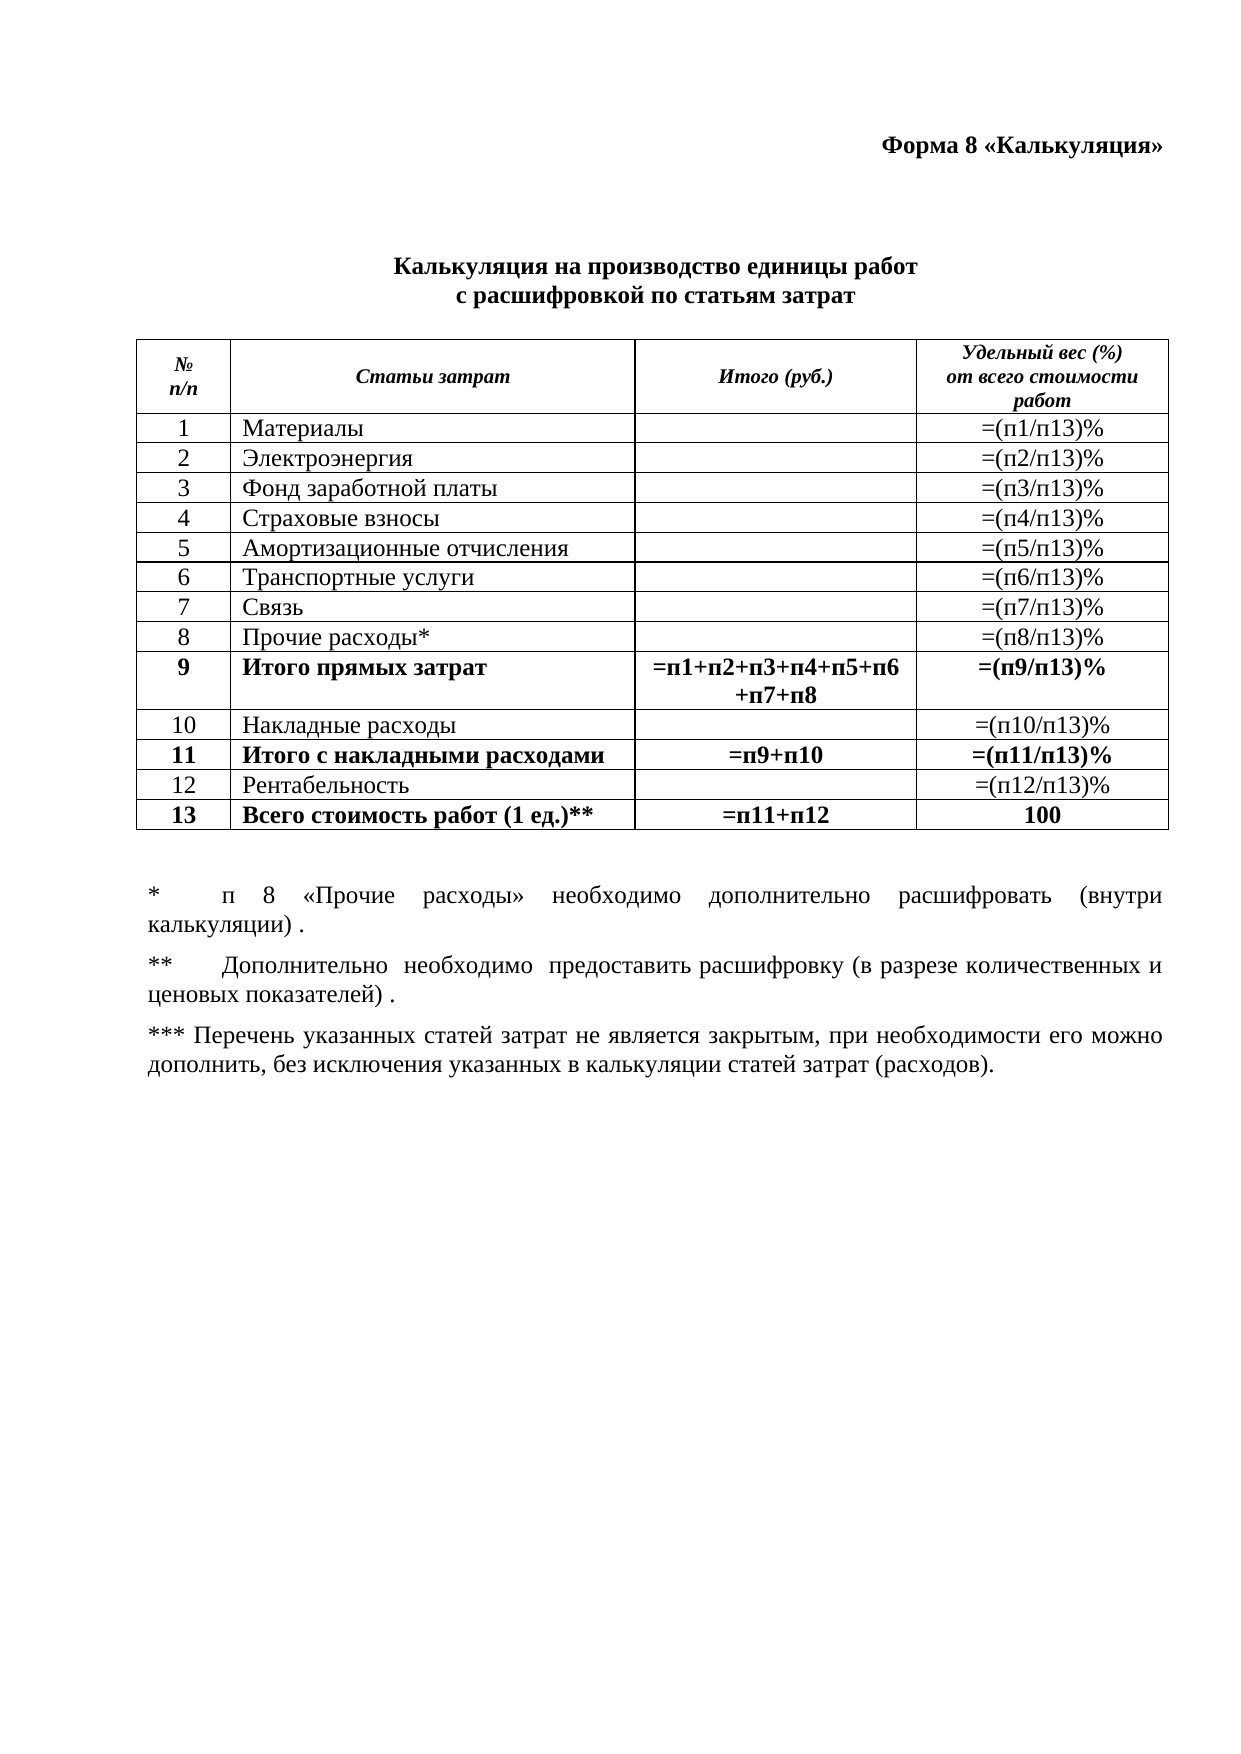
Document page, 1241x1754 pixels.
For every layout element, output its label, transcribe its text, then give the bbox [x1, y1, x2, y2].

text Калькуляция на производство единицы работ [148, 251, 1163, 280]
table_cell Накладные расходы [231, 710, 634, 739]
table_cell [636, 473, 916, 502]
table_cell 2 [137, 443, 230, 472]
table_cell =(п3/п13)% [917, 473, 1168, 502]
table_cell Транспортные услуги [231, 563, 634, 591]
table_cell =(п7/п13)% [917, 592, 1168, 621]
table_cell [636, 710, 916, 739]
table_cell =(п10/п13)% [917, 710, 1168, 739]
table_cell 3 [137, 473, 230, 502]
table_header Удельный вес (%) от всего стоимости работ [917, 340, 1168, 412]
table_cell Рентабельность [231, 770, 634, 799]
table_cell =(п5/п13)% [917, 533, 1168, 561]
table_cell 100 [917, 800, 1168, 828]
table_cell =(п11/п13)% [917, 740, 1168, 769]
table_cell 8 [137, 622, 230, 651]
table_cell Связь [231, 592, 634, 621]
text ** Дополнительно необходимо предоставить расшифровку (в разрезе количественных и ценовых показателей) . [148, 951, 1163, 1008]
text Форма 8 «Калькуляция» [148, 131, 1163, 159]
table_cell Итого с накладными расходами [231, 740, 634, 769]
table_cell =(п2/п13)% [917, 443, 1168, 472]
table_cell =(п6/п13)% [917, 563, 1168, 591]
table_cell 5 [137, 533, 230, 561]
text * п 8 «Прочие расходы» необходимо дополнительно расшифровать (внутри калькуляции) . [148, 881, 1163, 938]
table_cell =(п4/п13)% [917, 503, 1168, 532]
table_cell =п1+п2+п3+п4+п5+п6+п7+п8 [636, 652, 916, 709]
table_cell =(п9/п13)% [917, 652, 1168, 709]
table_cell Страховые взносы [231, 503, 634, 532]
table_cell 7 [137, 592, 230, 621]
table_cell Материалы [231, 414, 634, 442]
table_cell =(п12/п13)% [917, 770, 1168, 799]
table_cell 11 [137, 740, 230, 769]
table_cell =п11+п12 [636, 800, 916, 828]
table_cell 9 [137, 652, 230, 709]
table_cell [636, 443, 916, 472]
table_cell =(п8/п13)% [917, 622, 1168, 651]
table_cell 1 [137, 414, 230, 442]
table_cell Амортизационные отчисления [231, 533, 634, 561]
table_cell [636, 592, 916, 621]
table_cell [636, 503, 916, 532]
table_cell 13 [137, 800, 230, 828]
table_cell =(п1/п13)% [917, 414, 1168, 442]
text *** Перечень указанных статей затрат не является закрытым, при необходимости его можно дополнить, без исключения указанных в калькуляции статей затрат (расходов). [148, 1021, 1163, 1078]
table_cell Итого прямых затрат [231, 652, 634, 709]
table_cell Прочие расходы* [231, 622, 634, 651]
table_cell [636, 414, 916, 442]
table_cell 6 [137, 563, 230, 591]
table_cell 12 [137, 770, 230, 799]
table_cell 4 [137, 503, 230, 532]
table_cell =п9+п10 [636, 740, 916, 769]
table_cell Всего стоимость работ (1 ед.)** [231, 800, 634, 828]
table_cell Электроэнергия [231, 443, 634, 472]
table_cell [636, 622, 916, 651]
table_cell 10 [137, 710, 230, 739]
table_cell [636, 533, 916, 561]
table_cell [636, 563, 916, 591]
table_cell Фонд заработной платы [231, 473, 634, 502]
table_header Статьи затрат [231, 340, 634, 412]
text с расшифровкой по статьям затрат [148, 280, 1163, 309]
table_header Итого (руб.) [636, 340, 916, 412]
table_header № п/п [137, 340, 230, 412]
table_cell [636, 770, 916, 799]
